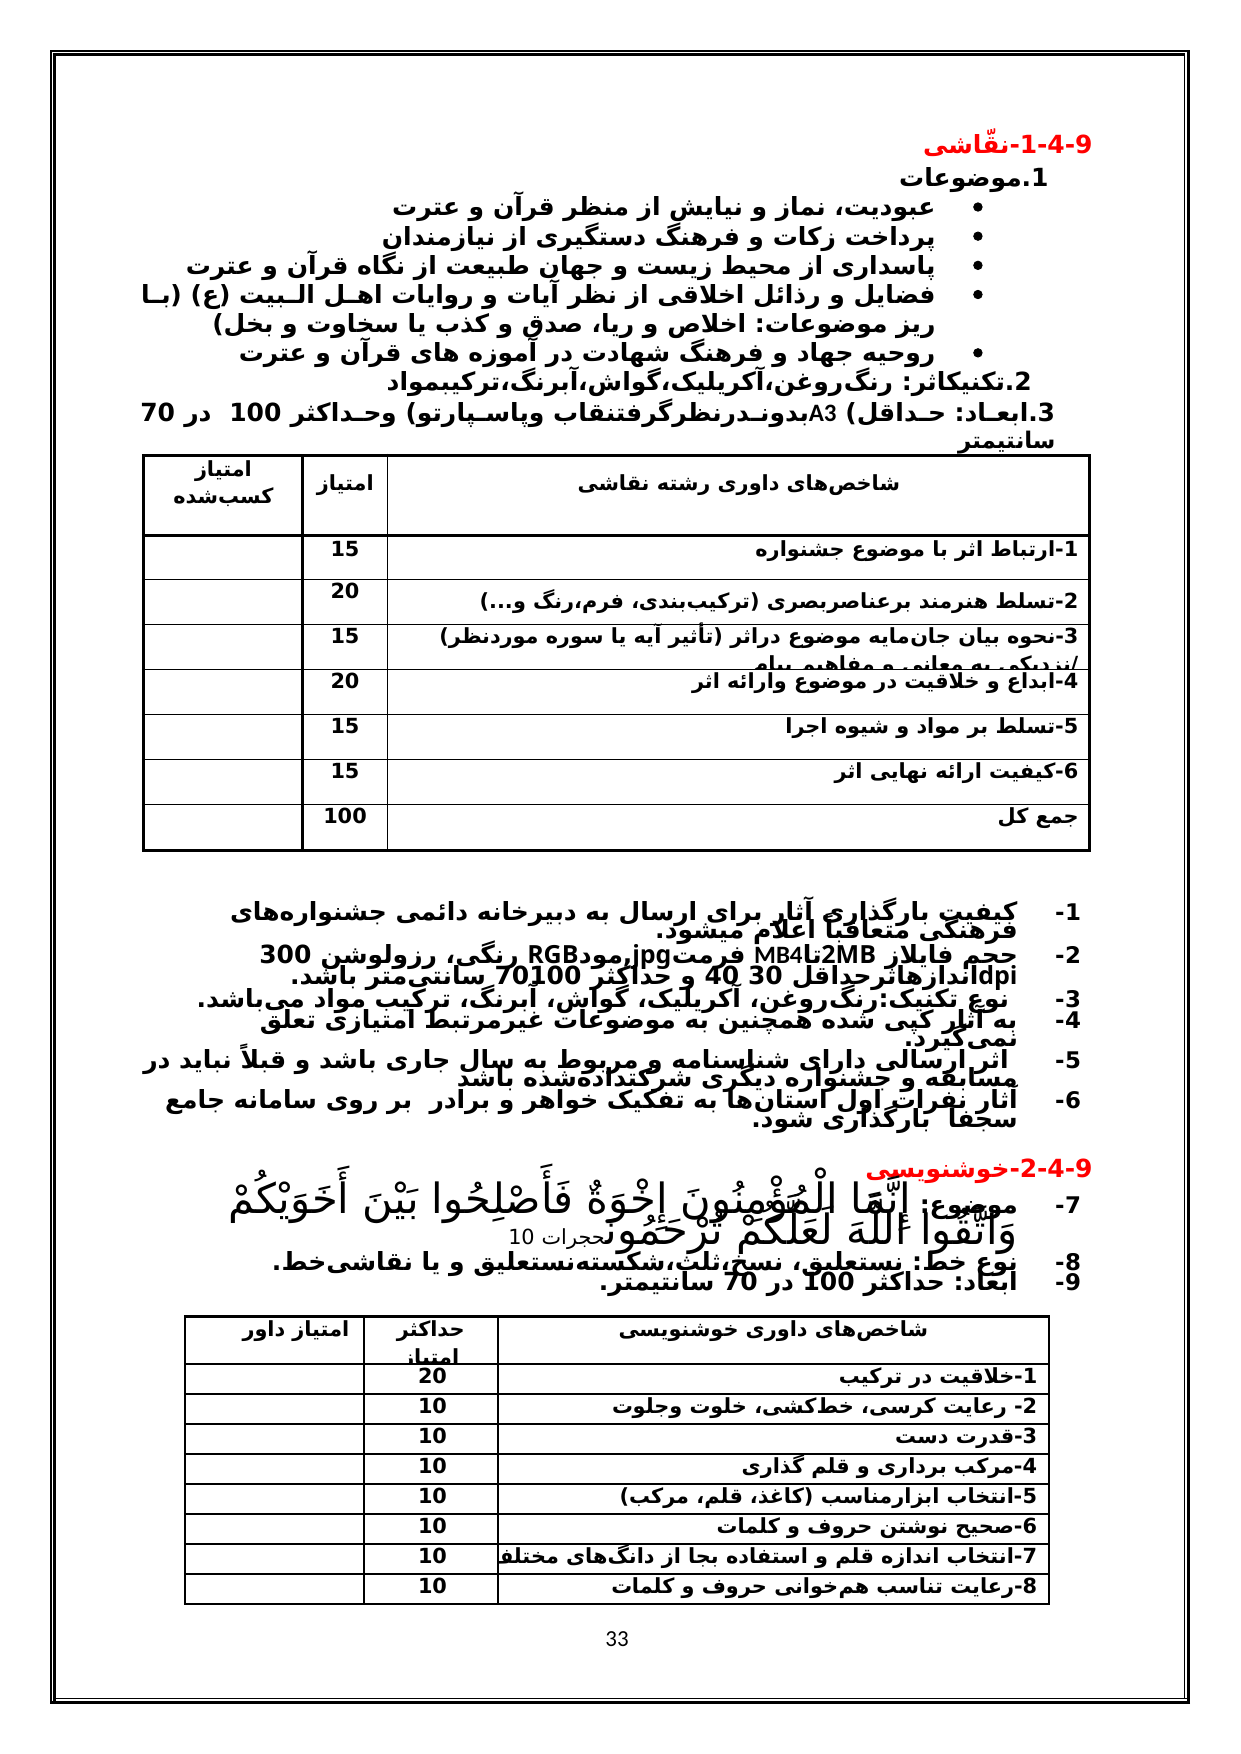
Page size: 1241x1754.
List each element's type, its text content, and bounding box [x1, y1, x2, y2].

table_cell 7-انتخاب اندازه قلم و استفاده بجا از دانگ‌های مختلف [499, 1545, 1048, 1572]
list آثار نفرات اول استان‌ها به تفکیک خواهر و برادر بر روی سامانه جامع سجفا بارگذاری شود. [141, 1093, 1055, 1133]
list نوع تکنیک:رنگ‌روغن، آکریلیک، گواش، آبرنگ، تركيب مواد می‌باشد. [141, 992, 620, 1012]
table_cell [145, 760, 301, 803]
table_header امتیاز داور [186, 1318, 363, 1362]
subtitle 1-4-9-نقّاشی [141, 130, 1093, 159]
table_cell 2-تسلط هنرمند برعناصربصری (ترکیب‌بندی، فرم،رنگ و...) شامل: تعادل و توازن5 امتیاز تقارنوتضاد5 امتیاز ارتباط بین عناصر بصری5 امتیاز ریتم5 امتیاز [388, 580, 1088, 623]
subtitle 2-4-9-خوشنویسی [141, 1154, 1093, 1183]
table_cell 1-ارتباط اثر با موضوع جشنواره [388, 537, 1088, 578]
list اثر ارسالی دارای شناسنامه و مربوط به سال جاری باشد و قبلاً نباید در مسابقه و جشنواره دیگری شرکتداده‌شده باشد [141, 1052, 750, 1093]
table_cell 3-نحوه بیان جان‌مایه موضوع دراثر (تأثیر آیه یا سوره موردنظر) /نزدیکی به معانی و مفاهیم پیام [388, 625, 1088, 668]
table_cell 15 [304, 715, 387, 758]
table_cell 10 [365, 1575, 497, 1602]
table_cell 100 [304, 805, 387, 848]
table_cell [145, 537, 301, 578]
table_cell 8-رعایت تناسب هم‌خوانی حروف و کلمات [499, 1575, 1048, 1602]
table_cell 10 [365, 1425, 497, 1452]
list عبودیت، نماز و نیایش از منظر قرآن و عترت [141, 192, 973, 222]
list حجم فایلاز 2MBتاMB4 فرمتjpg,مودRGB رنگی، رزولوشن 300 dpiاندازهاثرحداقل 30 40 و حداکثر 70100 سانتی‌متر باشد. [141, 945, 1055, 992]
table_cell 6-کیفیت ارائه نهایی اثر [388, 760, 1088, 803]
list پرداخت زکات و فرهنگ دستگیری از نیازمندان [141, 222, 973, 251]
table_cell 15 [304, 537, 387, 578]
table_cell [145, 805, 301, 848]
list ابعاد: حداکثر 100 در 70 سانتیمتر. [873, 1274, 1055, 1294]
table_cell 5-انتخاب ابزارمناسب (کاغذ، قلم، مرکب) [499, 1485, 1048, 1512]
list به آثار کپی شده همچنین به موضوعات غیرمرتبط امتیازی تعلق نمی‌گیرد. [932, 1012, 1055, 1052]
table_cell 10 [365, 1455, 497, 1482]
table_cell [186, 1515, 363, 1542]
list به آثار کپی شده همچنین به موضوعات غیرمرتبط امتیازی تعلق نمی‌گیرد. [141, 1012, 961, 1052]
table_cell 5-تسلط بر مواد و شیوه اجرا [388, 715, 1088, 758]
table_header حداکثر امتیاز [365, 1318, 497, 1362]
table_cell 15 [304, 625, 387, 668]
table_cell [145, 715, 301, 758]
table_cell 2- رعایت کرسی، خط‌کشی، خلوت وجلوت [499, 1395, 1048, 1422]
table_cell [145, 625, 301, 668]
list پاسداری از محیط زیست و جهان طبیعت از نگاه قرآن و عترت [141, 251, 973, 280]
table_cell 20 [304, 580, 387, 623]
table_cell 10 [365, 1545, 497, 1572]
table_cell 4-ابداع و خلاقیت در موضوع وارائه اثر [388, 670, 1088, 713]
table_cell 10 [365, 1515, 497, 1542]
table_cell جمع کل [388, 805, 1088, 848]
list فضایل و رذائل اخلاقی از نظر آیات و روایات اهل البیت (ع) (با ریز موضوعات: اخلاص و ریا، صدق و کذب یا سخاوت و بخل) [141, 280, 973, 338]
table_cell 20 [365, 1365, 497, 1392]
table_cell 15 [304, 760, 387, 803]
table_header شاخص‌های داوری رشته نقاشی [388, 457, 1088, 533]
list کیفیت بارگذاری آثار برای ارسال به دبیرخانه دائمی جشنواره‌های فرهنگی متعاقباً اعلام می‏شود. [141, 904, 1055, 945]
table_cell [186, 1395, 363, 1422]
list نوع تکنیک:رنگ‌روغن، آکریلیک، گواش، آبرنگ، تركيب مواد می‌باشد. [710, 992, 1055, 1012]
table_cell 10 [365, 1395, 497, 1422]
list موضوع: إِنَّمَا الْمُؤْمِنُونَ إِخْوَةٌ فَأَصْلِحُوا بَيْنَ أَخَوَيْكُمْ وَاتَّقُوا اللَّهَ لَعَلَّكُمْ تُرْحَمُونَحجرات 10 [743, 1187, 1055, 1254]
text 1.موضوعات [141, 163, 1048, 192]
list موضوع: إِنَّمَا الْمُؤْمِنُونَ إِخْوَةٌ فَأَصْلِحُوا بَيْنَ أَخَوَيْكُمْ وَاتَّقُوا اللَّهَ لَعَلَّكُمْ تُرْحَمُونَحجرات 10 [141, 1187, 818, 1254]
table_header شاخص‌های داوری خوشنویسی [499, 1318, 1048, 1362]
table_cell [186, 1545, 363, 1572]
table_header امتیاز [304, 457, 387, 533]
table_cell [186, 1575, 363, 1602]
table_cell 3-قدرت دست [499, 1425, 1048, 1452]
text 2.تکنیکاثر: رنگ‌روغن،آکریلیک،گواش،آبرنگ،ترکیبمواد [141, 367, 1093, 397]
text 3.ابعاد: حداقل) A3بدوندرنظرگرفتنقاب وپاسپارتو) وحداکثر 100 در 70 سانتیمتر [141, 397, 1055, 453]
table_cell [186, 1455, 363, 1482]
table_cell 4-مرکب برداری و قلم گذاری [499, 1455, 1048, 1482]
table_cell [145, 670, 301, 713]
table_cell [145, 580, 301, 623]
table_header امتیاز کسب‌شده [145, 457, 301, 533]
table_cell 6-صحیح نوشتن حروف و کلمات [499, 1515, 1048, 1542]
list نوع خط: نستعلیق، نسخ،ثلث،شکسته‌نستعلیق و یا نقاشی‌خط. [141, 1254, 1055, 1274]
table_cell [186, 1425, 363, 1452]
table_cell 10 [365, 1485, 497, 1512]
table_cell [186, 1485, 363, 1512]
table_cell 20 [304, 670, 387, 713]
table_cell [186, 1365, 363, 1392]
table_cell 1-خلاقیت در ترکیب [499, 1365, 1048, 1392]
list روحیه جهاد و فرهنگ شهادت در آموزه های قرآن و عترت [141, 338, 973, 367]
list اثر ارسالی دارای شناسنامه و مربوط به سال جاری باشد و قبلاً نباید در مسابقه و جشنواره دیگری شرکتداده‌شده باشد [732, 1052, 1055, 1093]
list ابعاد: حداکثر 100 در 70 سانتیمتر. [141, 1274, 895, 1294]
